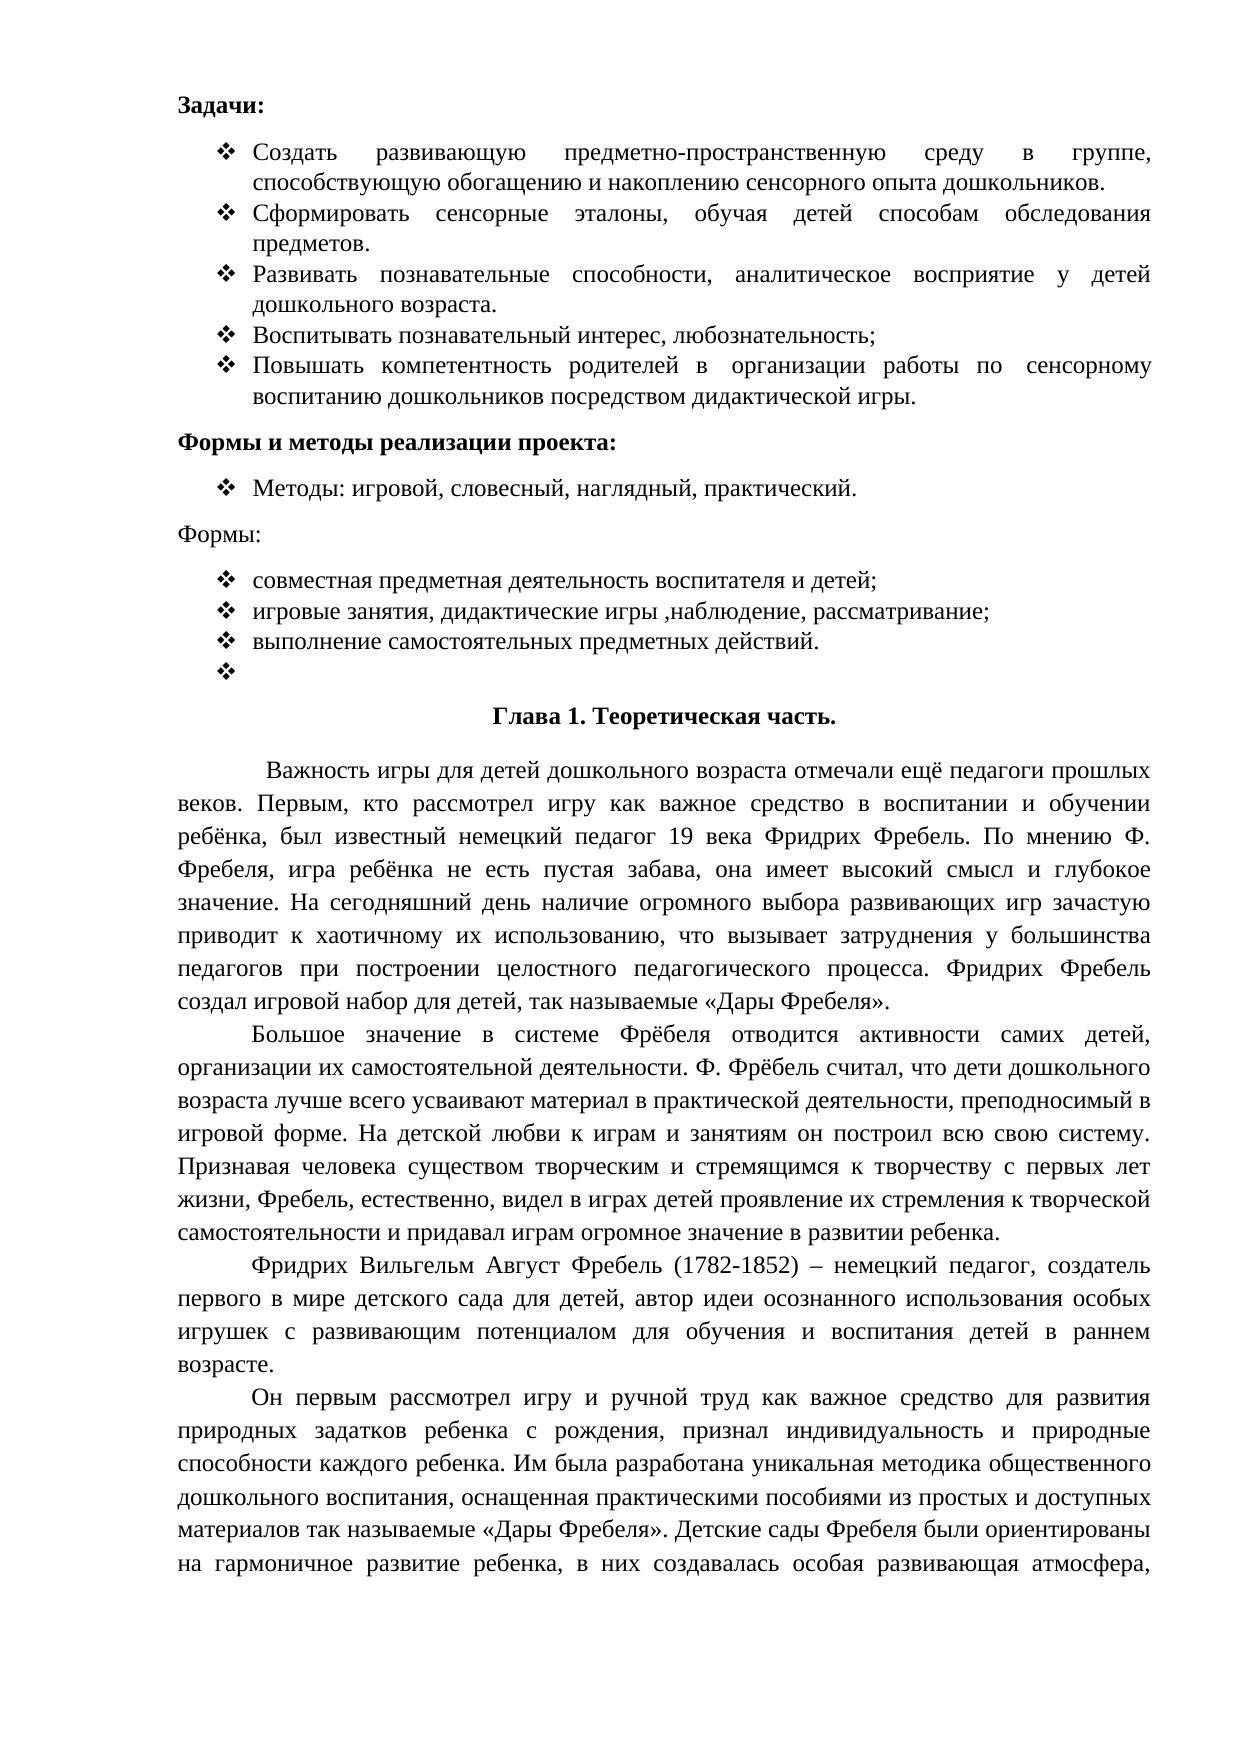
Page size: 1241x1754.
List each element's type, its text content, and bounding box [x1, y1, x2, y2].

list Сформировать сенсорные эталоны, обучая детей способам обследования предметов. [215, 196, 1152, 257]
text Фридрих Вильгельм Август Фребель (1782-1852) – немецкий педагог, создатель первого в мире детского сада для детей, автор идеи осознанного использования особых игрушек с развивающим потенциалом для обучения и воспитания детей в раннем возрасте. [177, 1250, 1152, 1378]
list Развивать познавательные способности, аналитическое восприятие у детей дошкольного возраста. [215, 257, 1152, 318]
text Формы и методы реализации проекта: [177, 425, 1152, 456]
text Большое значение в системе Фрёбеля отводится активности самих детей, организации их самостоятельной деятельности. Ф. Фрёбель считал, что дети дошкольного возраста лучше всего усваивают материал в практической деятельности, преподносимый в игровой форме. На детской любви к играм и занятиям он построил всю свою систему. Признавая человека существом творческим и стремящимся к творчеству с первых лет жизни, Фребель, естественно, видел в играх детей проявление их стремления к творческой самостоятельности и придавал играм огромное значение в развитии ребенка. [177, 1019, 1152, 1246]
list Создать развивающую предметно-пространственную среду в группе, способствующую обогащению и накоплению сенсорного опыта дошкольников. [215, 135, 1152, 196]
list Повышать компетентность родителей в организации работы по сенсорному воспитанию дошкольников посредством дидактической игры. [215, 348, 1152, 409]
list Воспитывать познавательный интерес, любознательность; [215, 318, 1152, 348]
text Важность игры для детей дошкольного возраста отмечали ещё педагоги прошлых веков. Первым, кто рассмотрел игру как важное средство в воспитании и обучении ребёнка, был известный немецкий педагог 19 века Фридрих Фребель. По мнению Ф. Фребеля, игра ребёнка не есть пустая забава, она имеет высокий смысл и глубокое значение. На сегодняшний день наличие огромного выбора развивающих игр зачастую приводит к хаотичному их использованию, что вызывает затруднения у большинства педагогов при построении целостного педагогического процесса. Фридрих Фребель создал игровой набор для детей, так называемые «Дары Фребеля». [177, 755, 1152, 1015]
text Формы: [177, 517, 1152, 548]
text Глава 1. Теоретическая часть. [177, 701, 1152, 730]
list совместная предметная деятельность воспитателя и детей; [215, 563, 1152, 594]
list выполнение самостоятельных предметных действий. [215, 624, 1152, 655]
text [177, 1382, 1152, 1576]
list игровые занятия, дидактические игры ,наблюдение, рассматривание; [215, 594, 1152, 624]
list Методы: игровой, словесный, наглядный, практический. [215, 471, 1152, 502]
text Задачи: [177, 89, 1152, 119]
